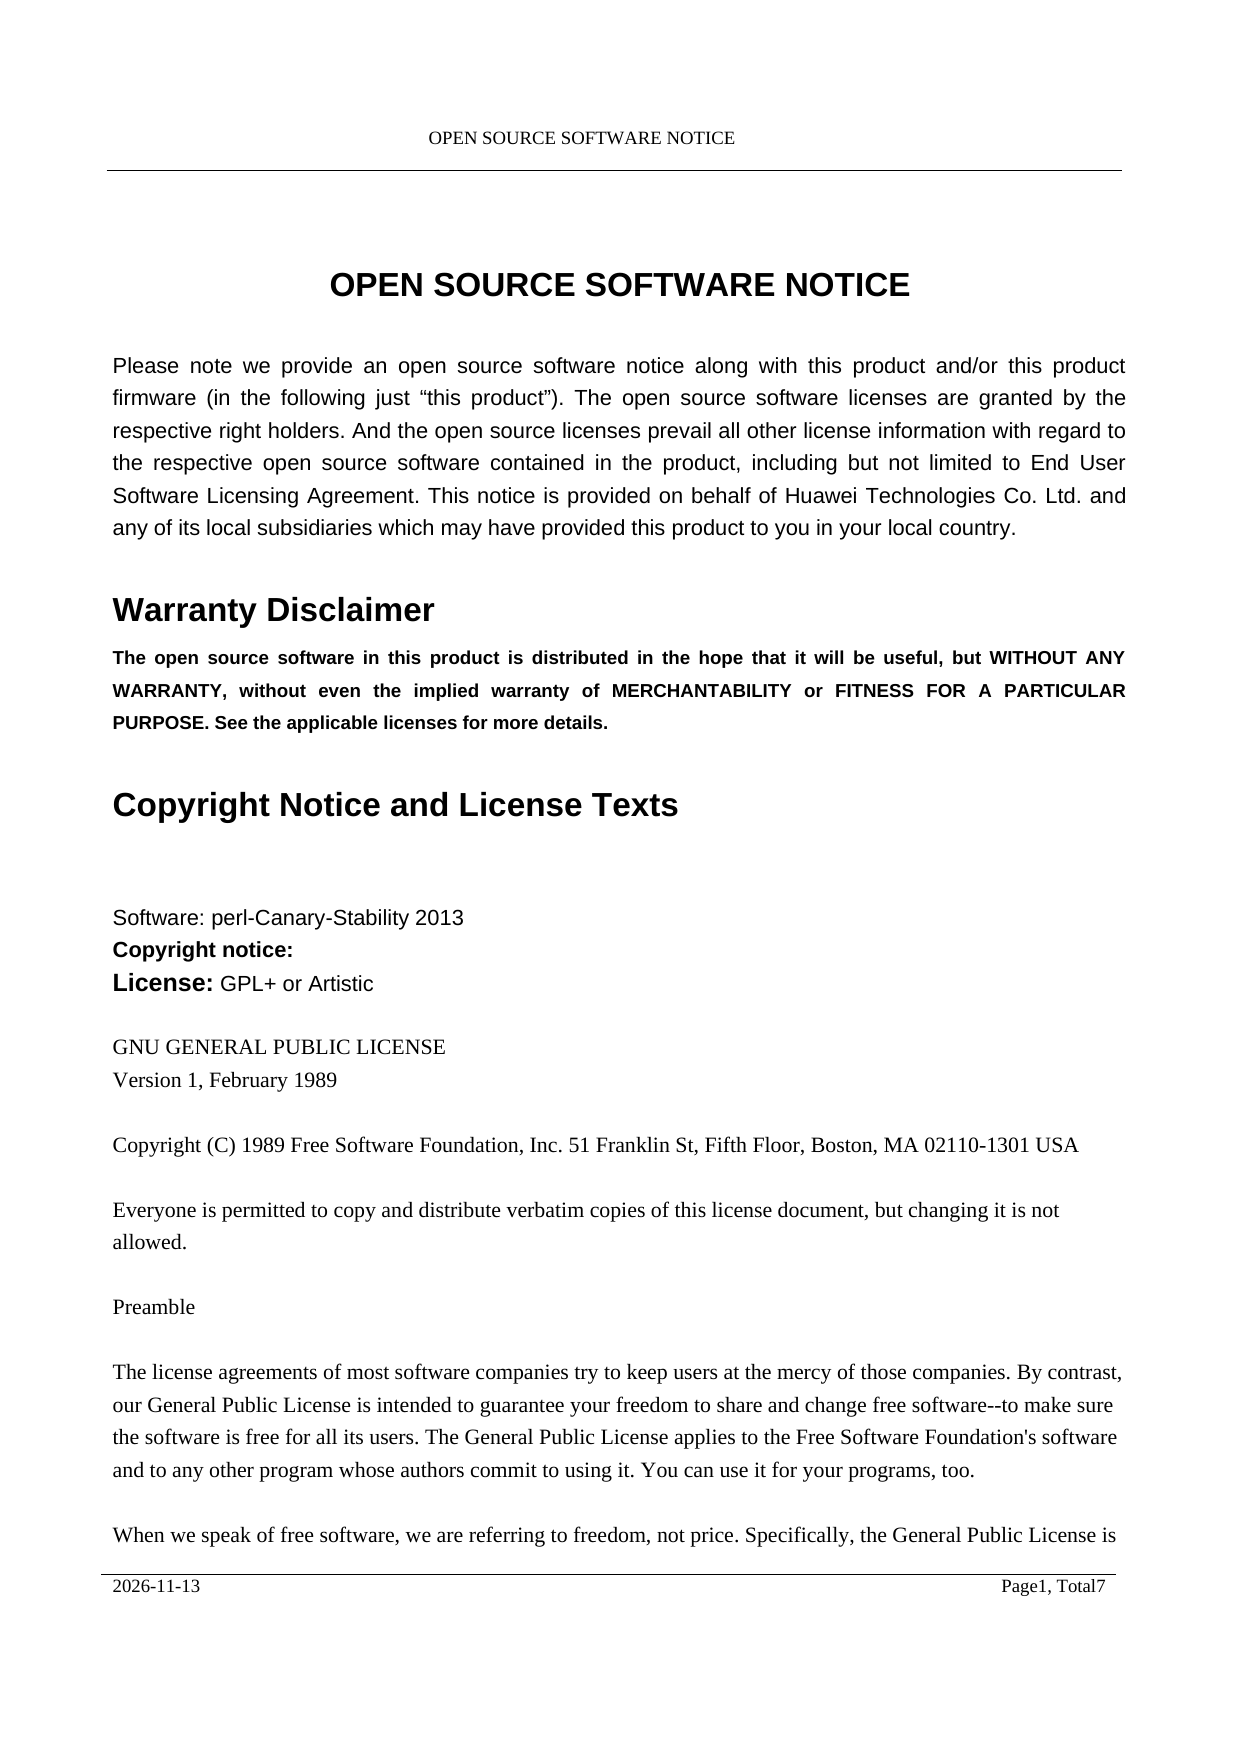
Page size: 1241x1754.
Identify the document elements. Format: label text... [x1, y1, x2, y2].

text Copyright Notice and License Texts [112, 771, 1128, 836]
text Copyright notice: [112, 933, 1128, 966]
text Warranty Disclaimer [112, 576, 1128, 641]
text The open source software in this product is distributed in the hope that it will be useful, but WITHOUT ANY WARRANTY, without even the implied warranty of MERCHANTABILITY or FITNESS FOR A PARTICULAR PURPOSE. See the applicable licenses for more details. [112, 641, 1128, 739]
text Please note we provide an open source software notice along with this product and/or this product firmware (in the following just “this product”). The open source software licenses are granted by the respective right holders. And the open source licenses prevail all other license information with regard to the respective open source software contained in the product, including but not limited to End User Software Licensing Agreement. This notice is provided on behalf of Huawei Technologies Co. Ltd. and any of its local subsidiaries which may have provided this product to you in your local country. [112, 349, 1128, 544]
text Software: perl-Canary-Stability 2013 [112, 901, 1128, 933]
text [112, 966, 1128, 1551]
text OPEN SOURCE SOFTWARE NOTICE [112, 251, 1128, 316]
